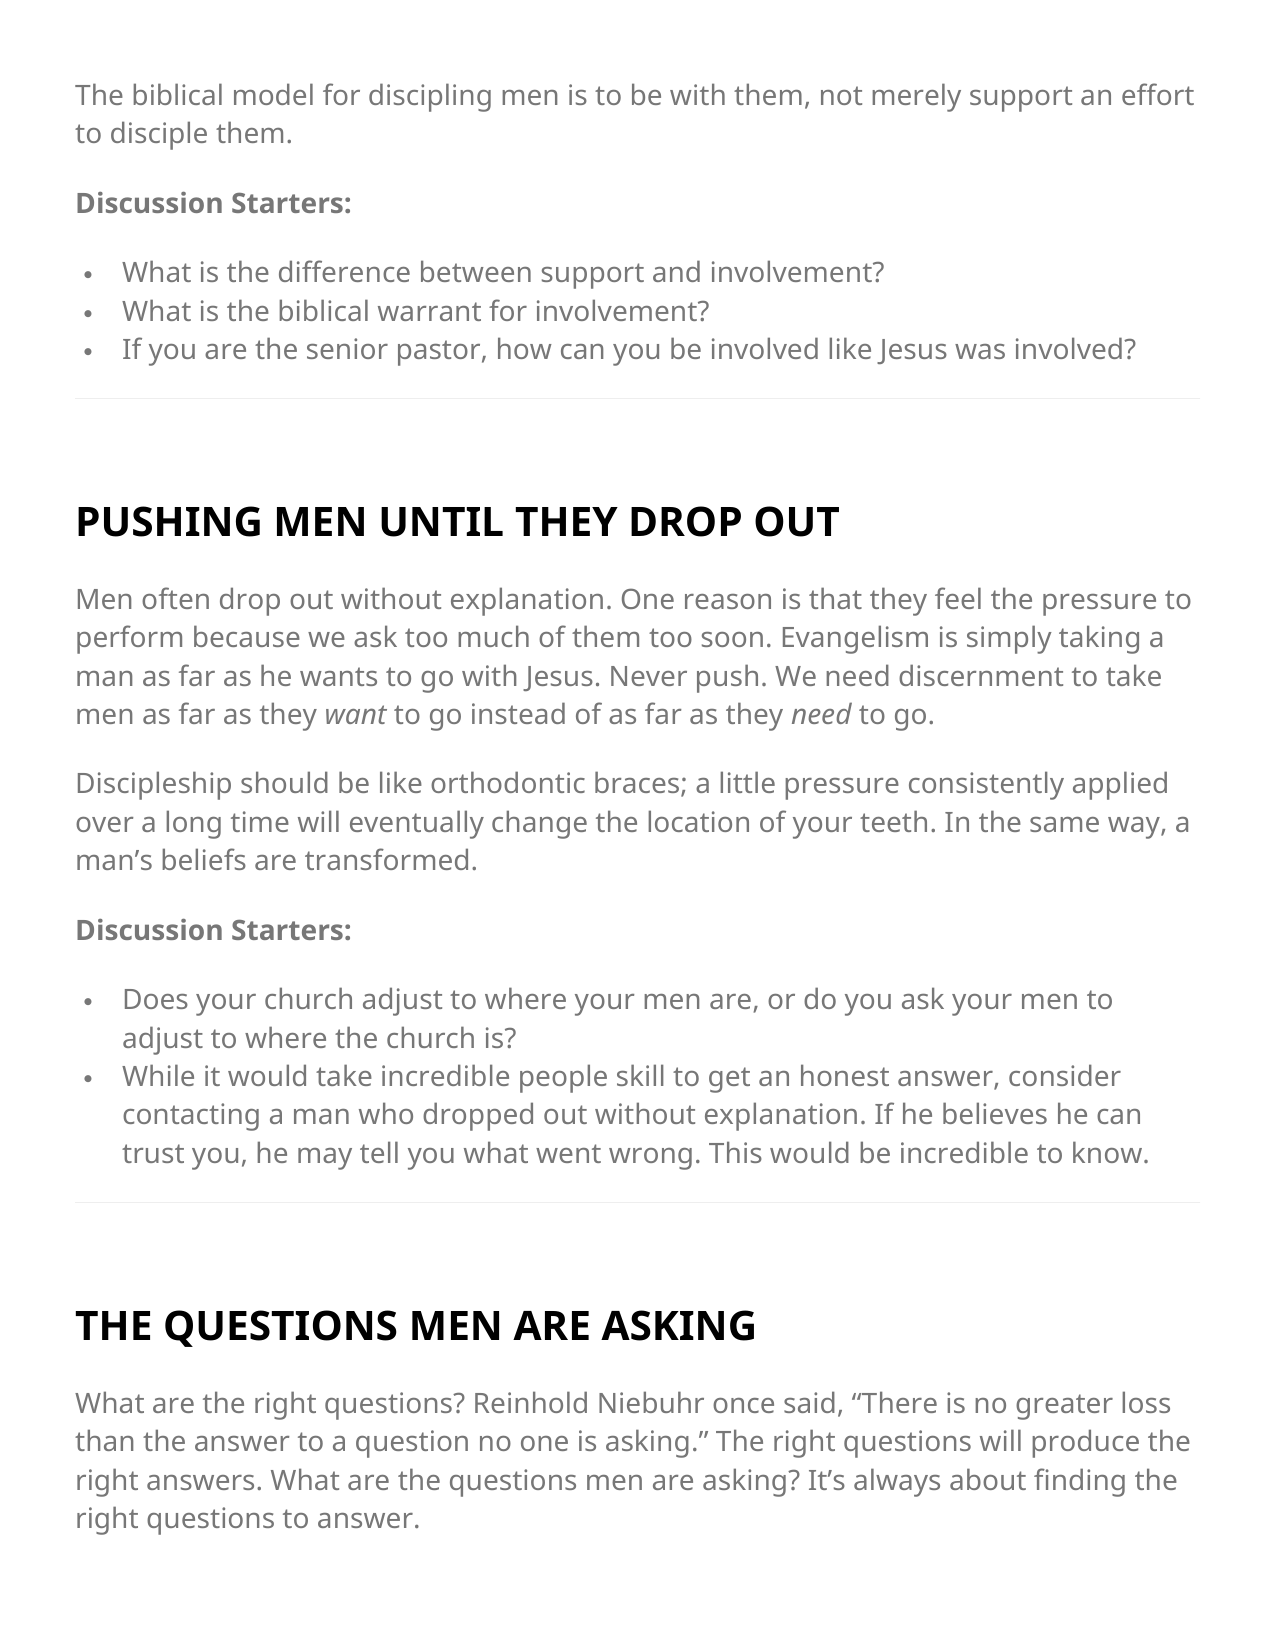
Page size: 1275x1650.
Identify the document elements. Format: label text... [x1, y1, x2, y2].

text Discussion Starters: [75, 910, 1200, 948]
list While it would take incredible people skill to get an honest answer, consider contacting a man who dropped out without explanation. If he believes he can trust you, he may tell you what went wrong. This would be incredible to know. [84, 1056, 1200, 1171]
text PUSHING MEN UNTIL THEY DROP OUT [75, 493, 1200, 548]
list What is the difference between support and involvement? [84, 252, 1200, 291]
text THE QUESTIONS MEN ARE ASKING [75, 1297, 1200, 1352]
text Discussion Starters: [75, 183, 1200, 221]
text Men often drop out without explanation. One reason is that they feel the pressure to perform because we ask too much of them too soon. Evangelism is simply taking a man as far as he wants to go with Jesus. Never push. We need discernment to take men as far as they want to go instead of as far as they need to go. [75, 579, 1200, 733]
text What are the right questions? Reinhold Niebuhr once said, “There is no greater loss than the answer to a question no one is asking.” The right questions will produce the right answers. What are the questions men are asking? It’s always about finding the right questions to answer. [75, 1383, 1200, 1536]
text The biblical model for discipling men is to be with them, not merely support an effort to disciple them. [75, 75, 1200, 152]
list Does your church adjust to where your men are, or do you ask your men to adjust to where the church is? [84, 980, 1200, 1056]
list If you are the senior pastor, how can you be involved like Jesus was involved? [84, 329, 1200, 367]
text Discipleship should be like orthodontic braces; a little pressure consistently applied over a long time will eventually change the location of your teeth. In the same way, a man’s beliefs are transformed. [75, 764, 1200, 879]
list What is the biblical warrant for involvement? [84, 291, 1200, 329]
